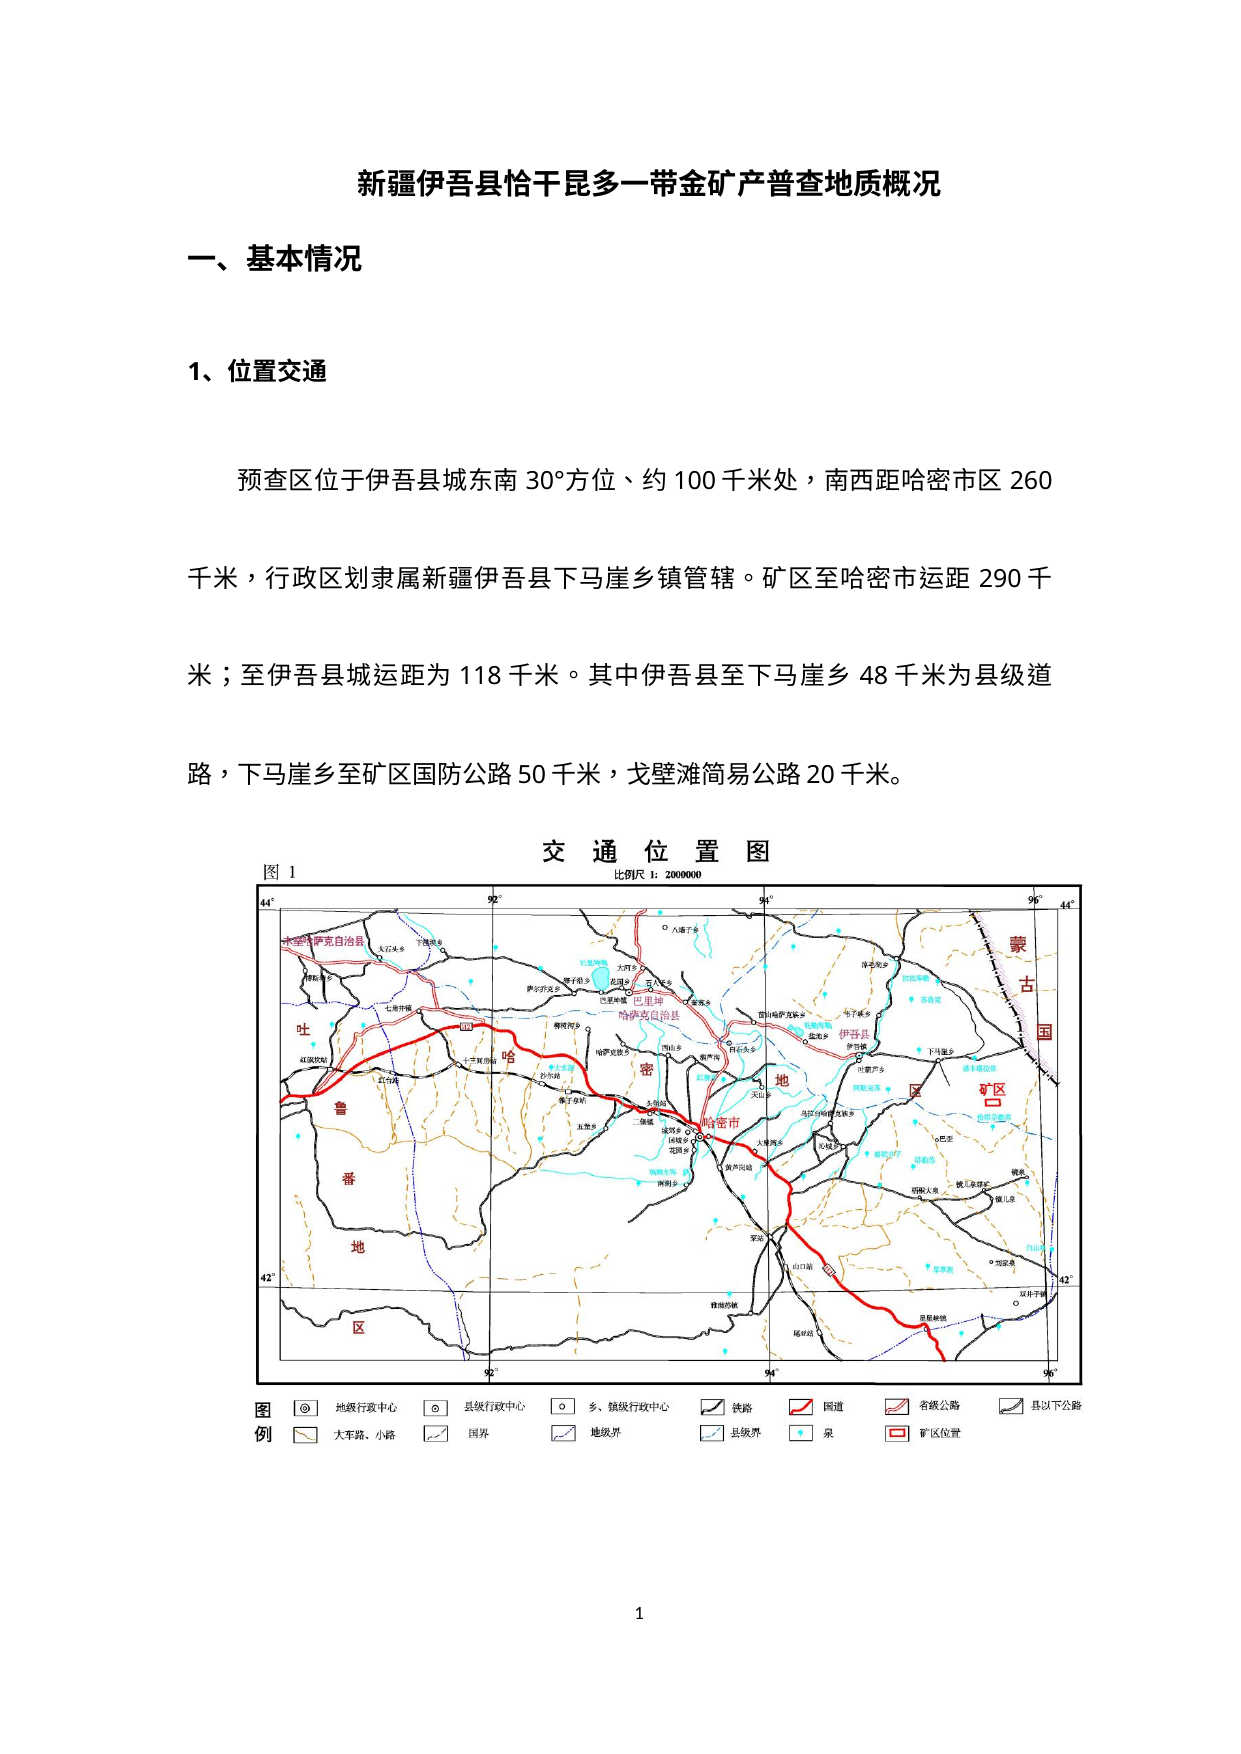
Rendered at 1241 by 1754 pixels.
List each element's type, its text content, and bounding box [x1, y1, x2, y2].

text 预查区位于伊吾县城东南30°方位、约100千米处，南西距哈密市区260千米，行政区划隶属新疆伊吾县下马崖乡镇管辖。矿区至哈密市运距290千米；至伊吾县城运距为118千米。其中伊吾县至下马崖乡48千米为县级道路，下马崖乡至矿区国防公路50千米，戈壁滩简易公路20千米。 [187, 447, 1053, 805]
subtitle 一、基本情况 [187, 224, 1053, 289]
text 新疆伊吾县恰干昆多一带金矿产普查地质概况 [187, 161, 1053, 203]
subtitle 1、位置交通 [187, 337, 1053, 402]
picture [237, 823, 1103, 1461]
